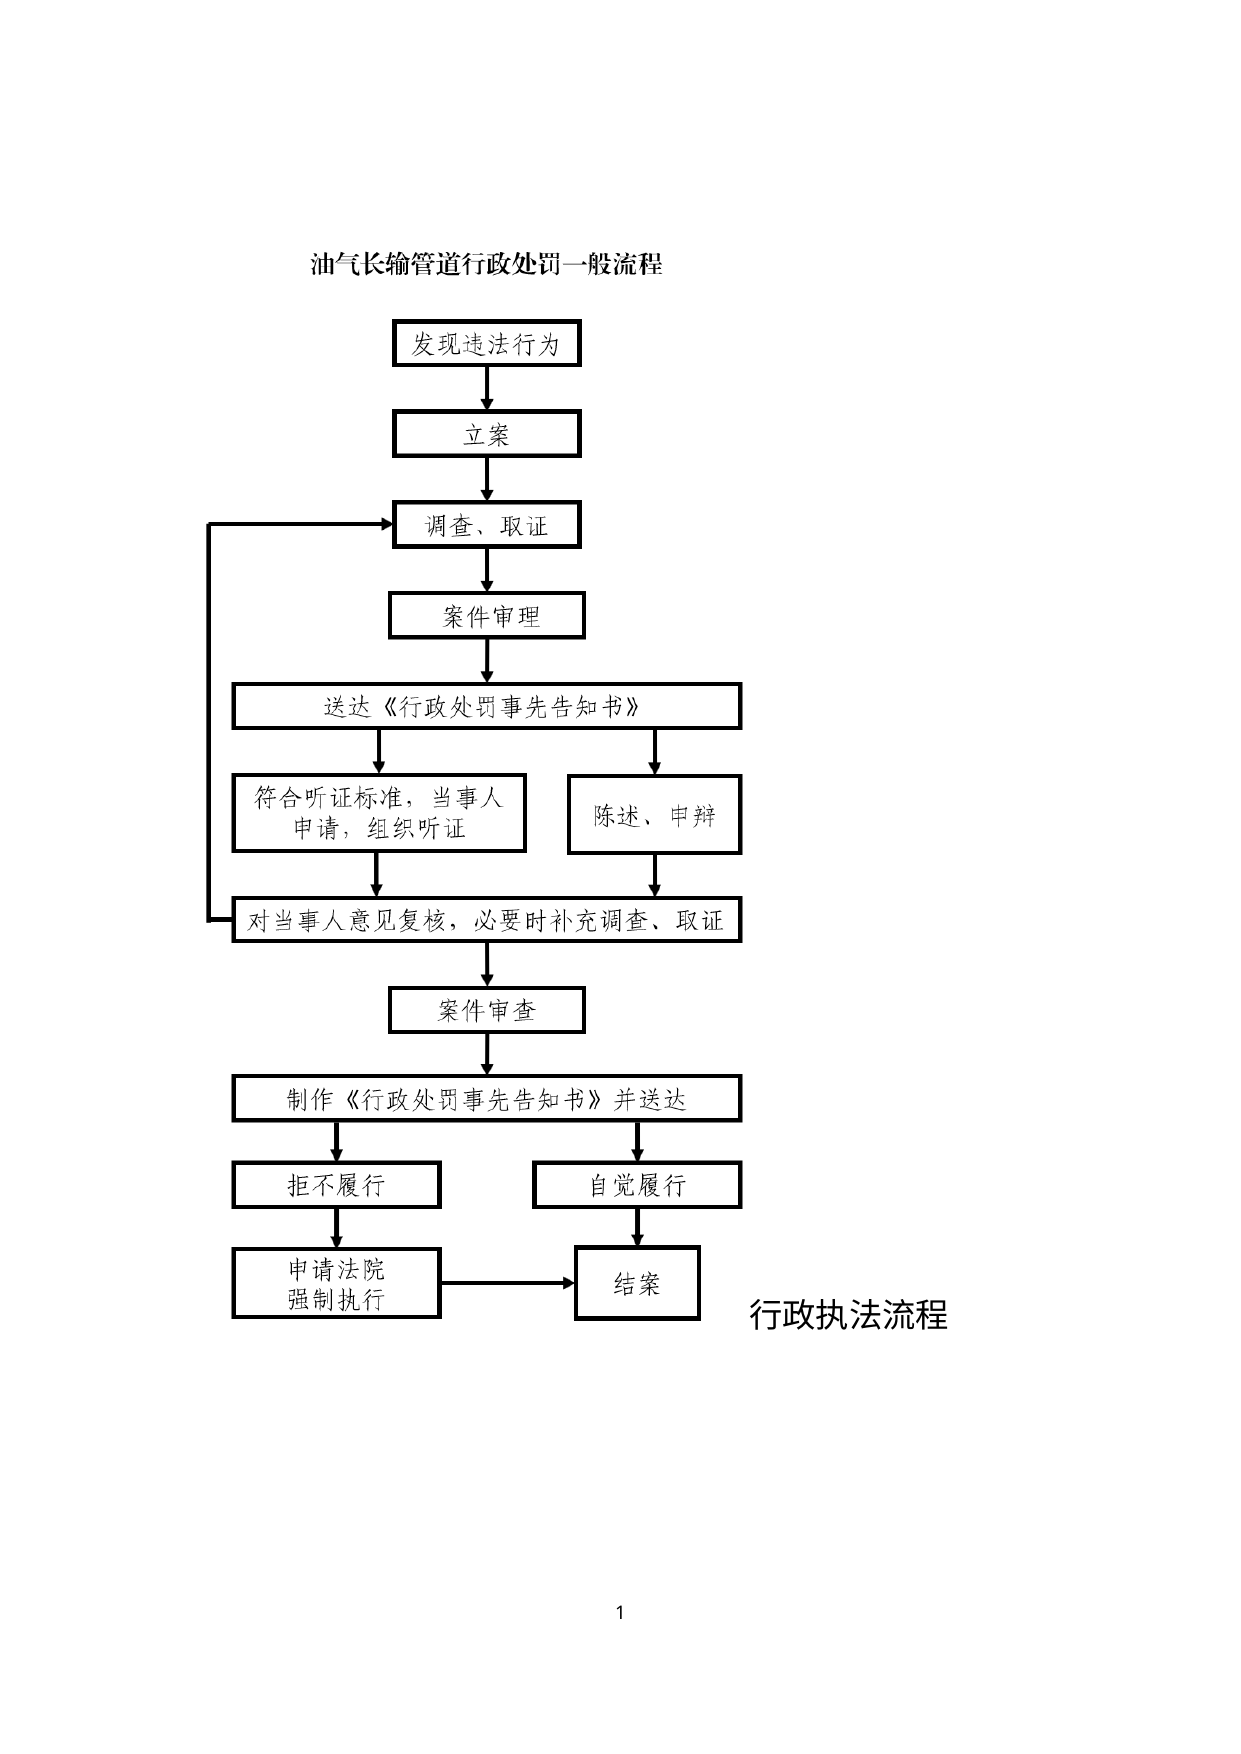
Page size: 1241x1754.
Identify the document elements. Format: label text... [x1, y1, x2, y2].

picture [206, 228, 749, 1328]
